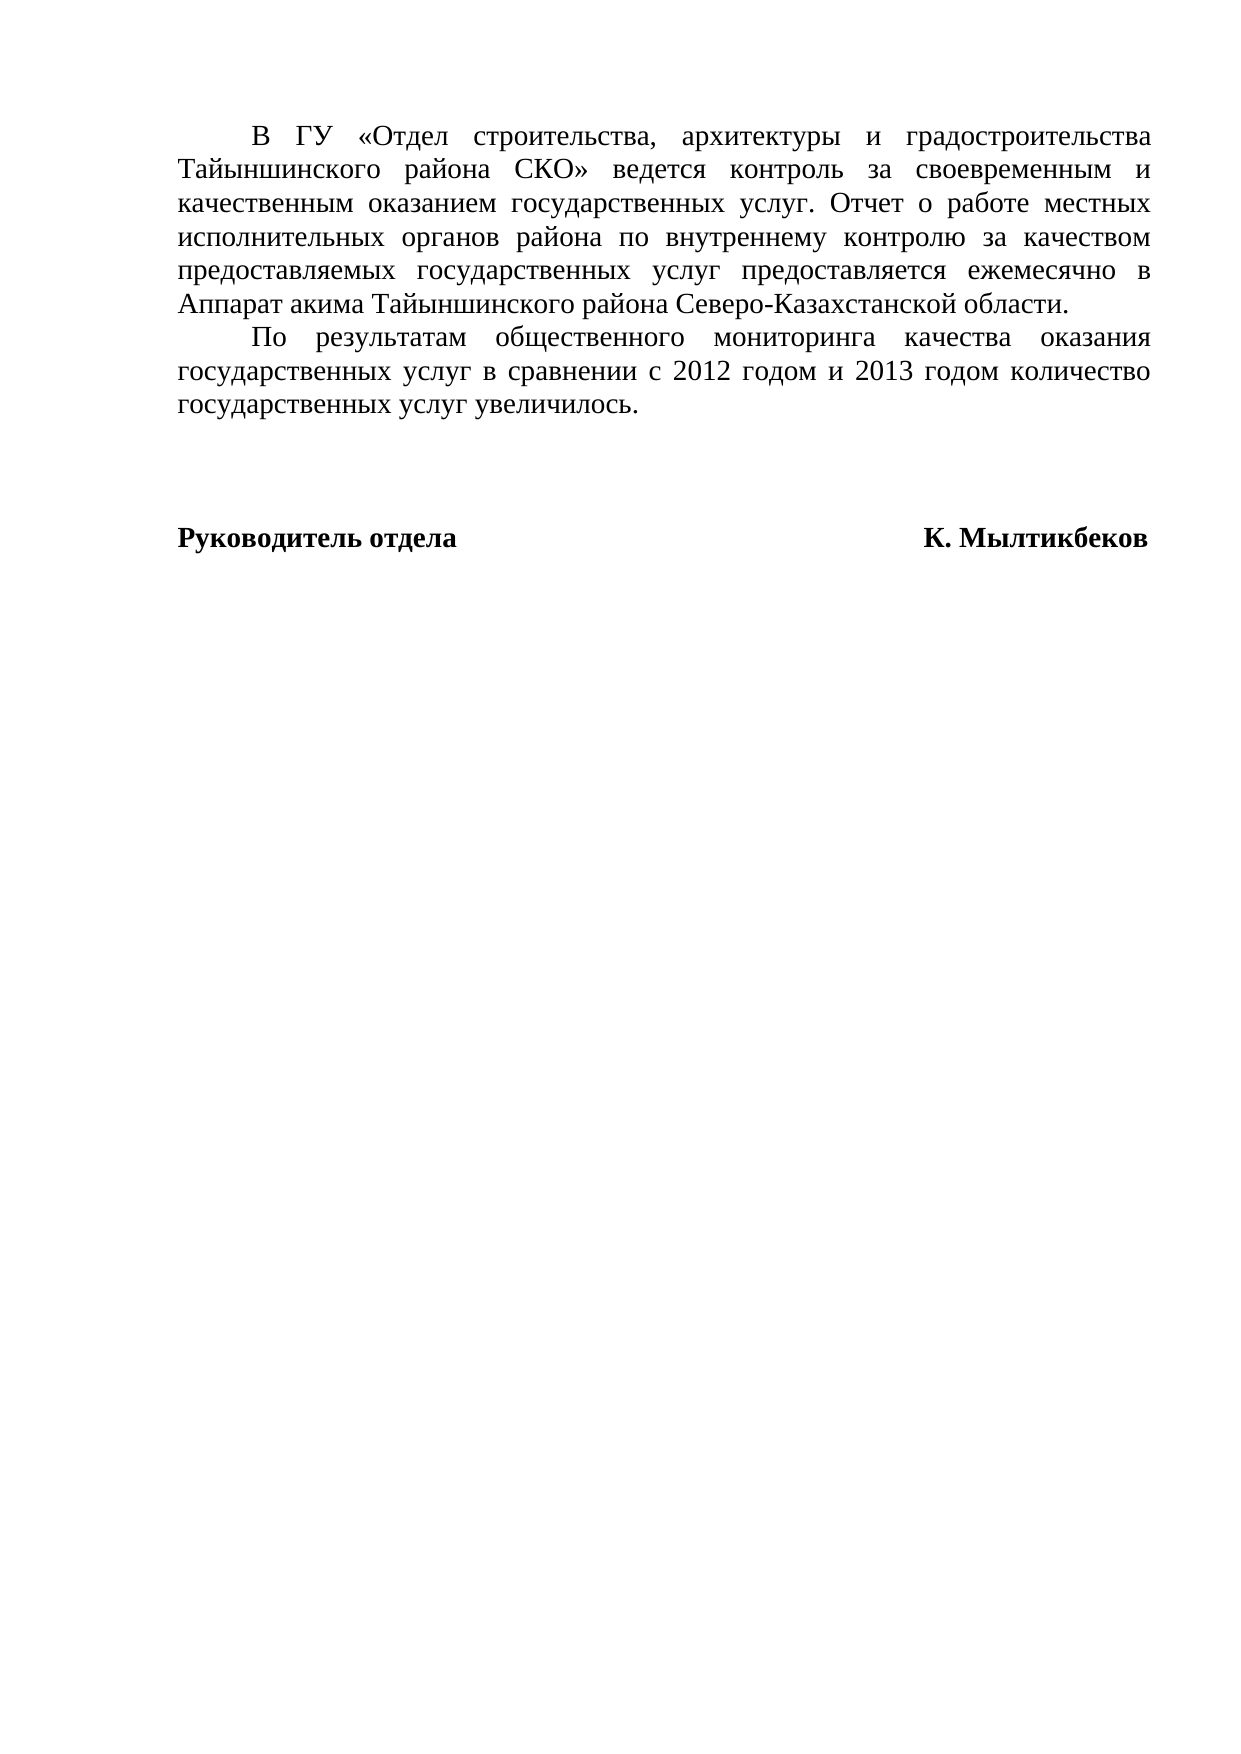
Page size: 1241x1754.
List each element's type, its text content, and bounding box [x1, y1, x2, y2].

text По результатам общественного мониторинга качества оказания государственных услуг в сравнении с 2012 годом и 2013 годом количество государственных услуг увеличилось. [177, 319, 1152, 420]
text В ГУ «Отдел строительства, архитектуры и градостроительства Тайыншинского района СКО» ведется контроль за своевременным и качественным оказанием государственных услуг. Отчет о работе местных исполнительных органов района по внутреннему контролю за качеством предоставляемых государственных услуг предоставляется ежемесячно в Аппарат акима Тайыншинского района Северо-Казахстанской области. [177, 118, 1152, 319]
text Руководитель отдела К. Мылтикбеков [177, 521, 1152, 554]
